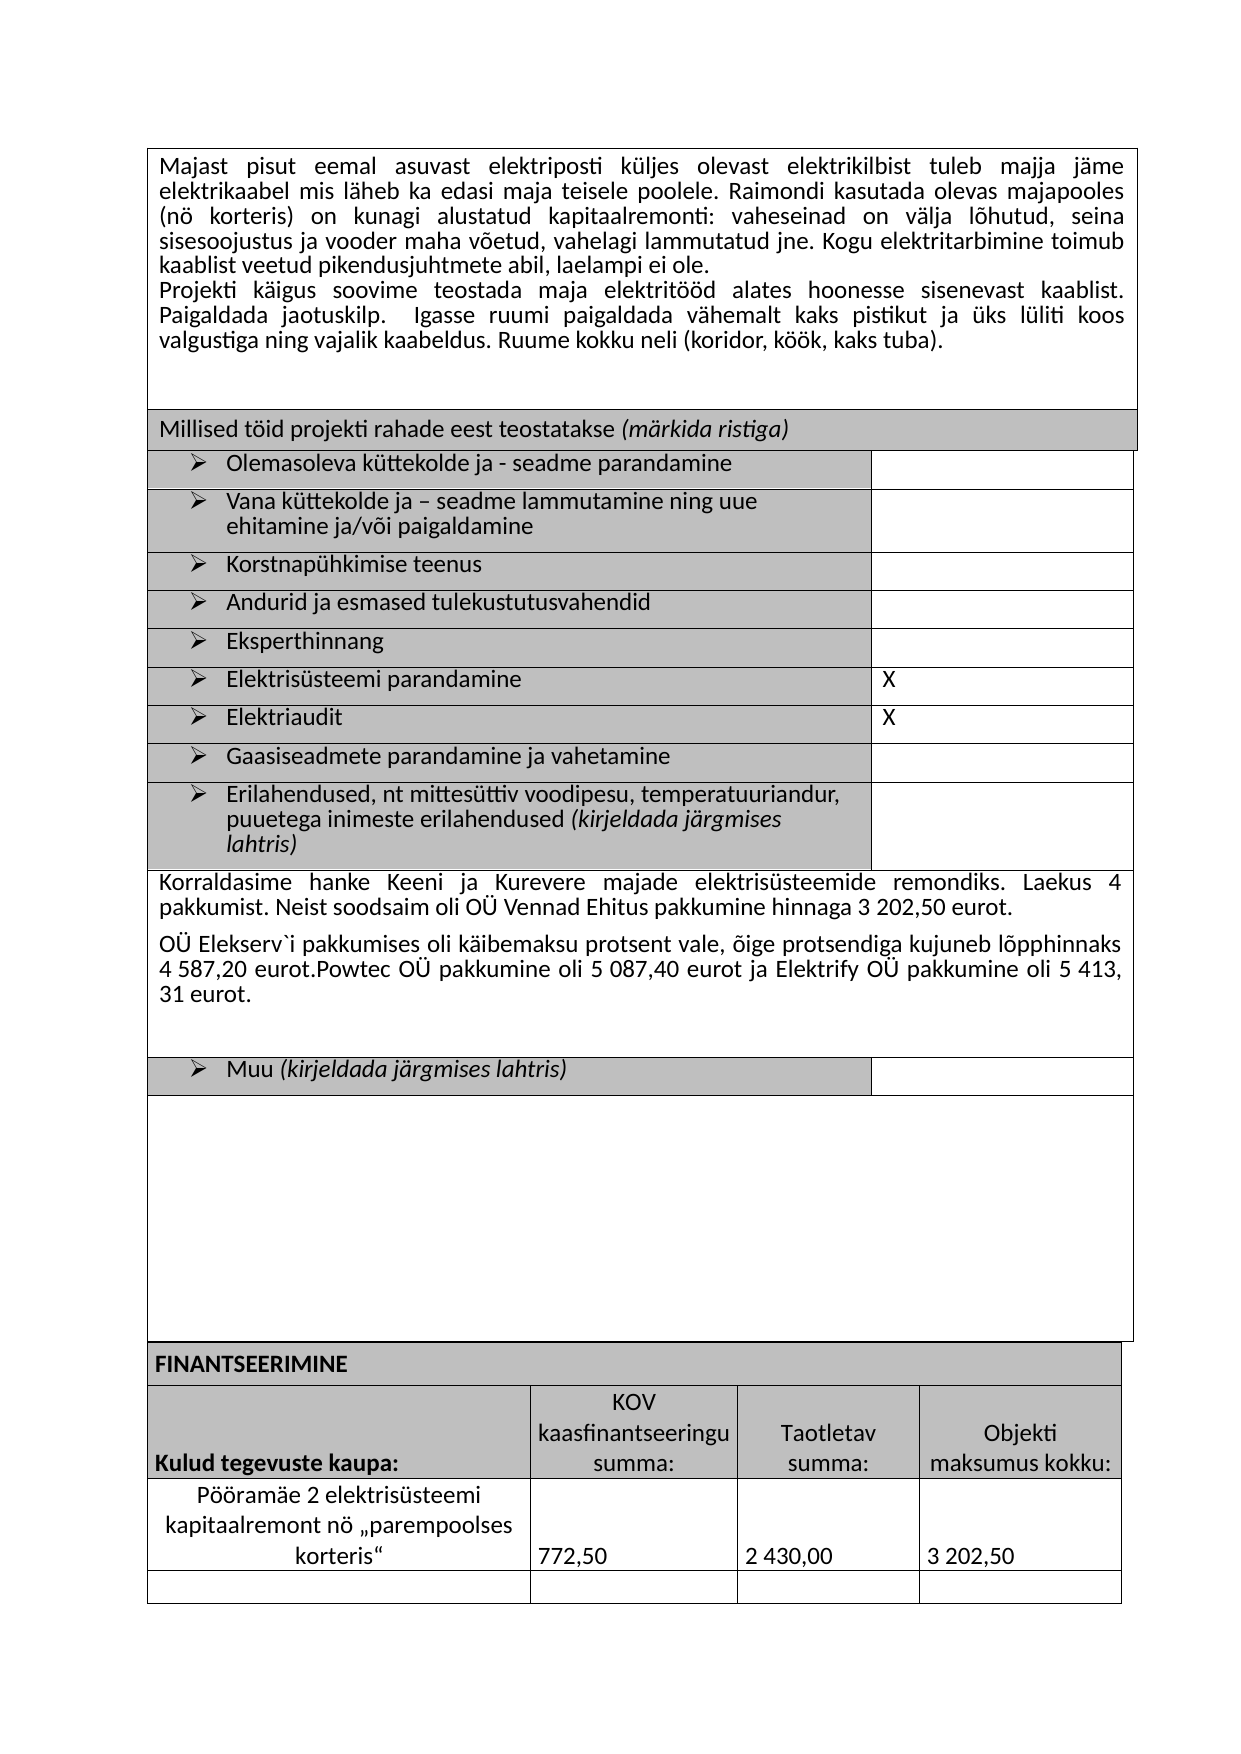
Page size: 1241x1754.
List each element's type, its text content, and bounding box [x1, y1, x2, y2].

table_cell [872, 1058, 1133, 1095]
table_cell Erilahendused, nt mittesüttiv voodipesu, temperatuuriandur, puuetega inimeste erilahendused (kirjeldada järgmises lahtris) [148, 783, 871, 869]
table_cell Andurid ja esmased tulekustutusvahendid [148, 591, 871, 628]
table_cell Olemasoleva küttekolde ja - seadme parandamine [148, 451, 871, 488]
table_cell Majast pisut eemal asuvast elektriposti küljes olevast elektrikilbist tuleb majja jäme elektrikaabel mis läheb ka edasi maja teisele poolele. Raimondi kasutada olevas majapooles (nö korteris) on kunagi alustatud kapitaalremonti: vaheseinad on välja lõhutud, seina sisesoojustus ja vooder maha võetud, vahelagi lammutatud jne. Kogu elektritarbimine toimub kaablist veetud pikendusjuhtmete abil, laelampi ei ole. Projekti käigus soovime teostada maja elektritööd alates hoonesse sisenevast kaablist. Paigaldada jaotuskilp. Igasse ruumi paigaldada vähemalt kaks pistikut ja üks lüliti koos valgustiga ning vajalik kaabeldus. Ruume kokku neli (koridor, köök, kaks tuba). [148, 149, 1137, 409]
table_cell [872, 553, 1133, 590]
table_cell Muu (kirjeldada järgmises lahtris) [148, 1058, 871, 1095]
table_cell Taotletav summa: [738, 1386, 919, 1478]
table_cell Elektriaudit [148, 706, 871, 743]
table_cell [872, 629, 1133, 667]
table_cell X [872, 706, 1133, 743]
table_cell [872, 490, 1133, 552]
table_cell Pööramäe 2 elektrisüsteemi kapitaalremont nö „parempoolses korteris“ [148, 1479, 530, 1570]
table_cell [872, 591, 1133, 628]
table_cell 2 430,00 [738, 1479, 919, 1570]
table_cell Korstnapühkimise teenus [148, 553, 871, 590]
table_cell [148, 1096, 1133, 1341]
table_cell Eksperthinnang [148, 629, 871, 667]
table_cell [872, 451, 1133, 488]
table_cell Millised töid projekti rahade eest teostatakse (märkida ristiga) [148, 410, 1137, 450]
table_cell Objekti maksumus kokku: [920, 1386, 1121, 1478]
table_cell X [872, 668, 1133, 705]
table_cell 772,50 [531, 1479, 737, 1570]
table_cell [872, 744, 1133, 782]
table_cell [872, 783, 1133, 869]
table_cell KOV kaasfinantseeringu summa: [531, 1386, 737, 1478]
table_cell [920, 1571, 1121, 1603]
table_cell Korraldasime hanke Keeni ja Kurevere majade elektrisüsteemide remondiks. Laekus 4 pakkumist. Neist soodsaim oli OÜ Vennad Ehitus pakkumine hinnaga 3 202,50 eurot. OÜ Elekserv`i pakkumises oli käibemaksu protsent vale, õige protsendiga kujuneb lõpphinnaks 4 587,20 eurot.Powtec OÜ pakkumine oli 5 087,40 eurot ja Elektrify OÜ pakkumine oli 5 413, 31 eurot. [148, 871, 1133, 1057]
table_cell Gaasiseadmete parandamine ja vahetamine [148, 744, 871, 782]
table_cell [531, 1571, 737, 1603]
table_cell Kulud tegevuste kaupa: [148, 1386, 530, 1478]
table_header FINANTSEERIMINE [148, 1343, 1121, 1385]
table_cell 3 202,50 [920, 1479, 1121, 1570]
table_cell [148, 1571, 530, 1603]
table_cell Elektrisüsteemi parandamine [148, 668, 871, 705]
table_cell [738, 1571, 919, 1603]
table_cell Vana küttekolde ja – seadme lammutamine ning uue ehitamine ja/või paigaldamine [148, 490, 871, 552]
